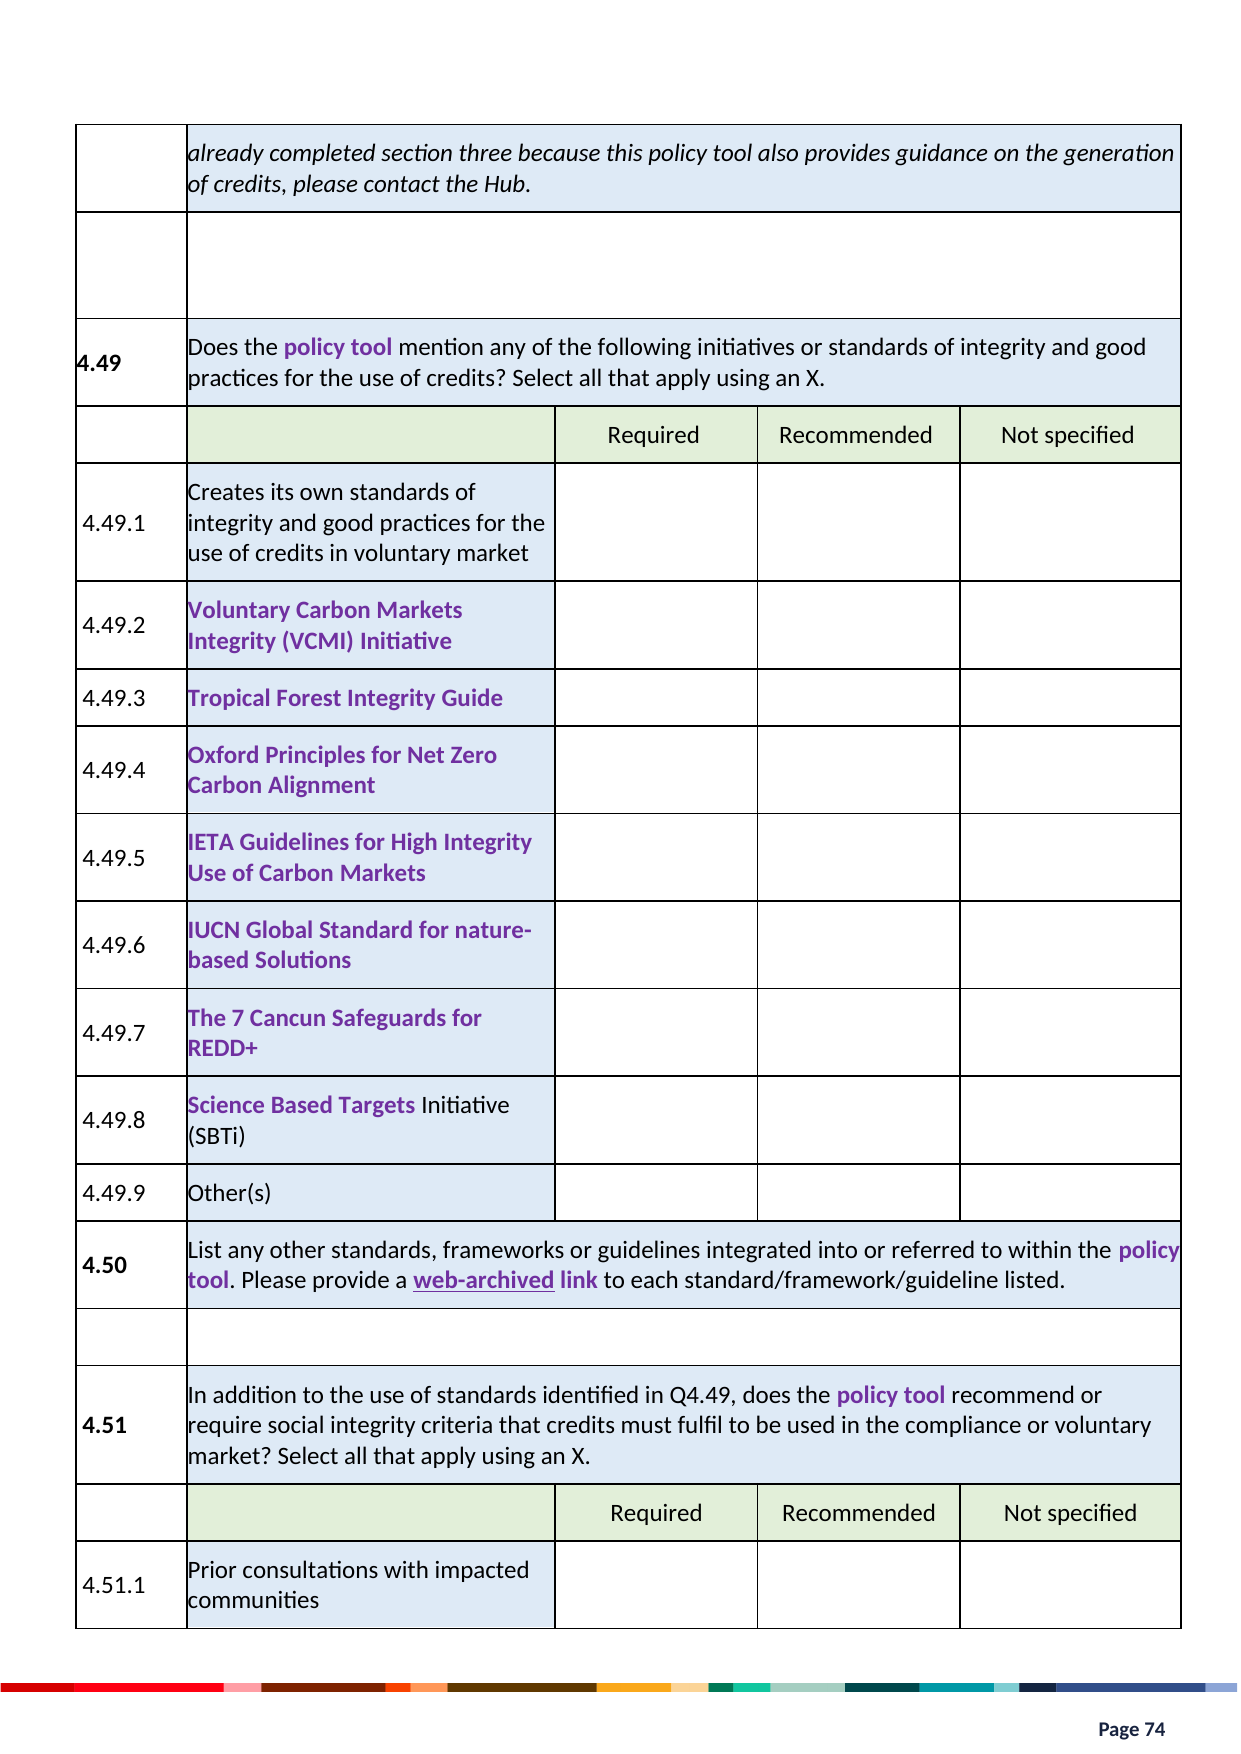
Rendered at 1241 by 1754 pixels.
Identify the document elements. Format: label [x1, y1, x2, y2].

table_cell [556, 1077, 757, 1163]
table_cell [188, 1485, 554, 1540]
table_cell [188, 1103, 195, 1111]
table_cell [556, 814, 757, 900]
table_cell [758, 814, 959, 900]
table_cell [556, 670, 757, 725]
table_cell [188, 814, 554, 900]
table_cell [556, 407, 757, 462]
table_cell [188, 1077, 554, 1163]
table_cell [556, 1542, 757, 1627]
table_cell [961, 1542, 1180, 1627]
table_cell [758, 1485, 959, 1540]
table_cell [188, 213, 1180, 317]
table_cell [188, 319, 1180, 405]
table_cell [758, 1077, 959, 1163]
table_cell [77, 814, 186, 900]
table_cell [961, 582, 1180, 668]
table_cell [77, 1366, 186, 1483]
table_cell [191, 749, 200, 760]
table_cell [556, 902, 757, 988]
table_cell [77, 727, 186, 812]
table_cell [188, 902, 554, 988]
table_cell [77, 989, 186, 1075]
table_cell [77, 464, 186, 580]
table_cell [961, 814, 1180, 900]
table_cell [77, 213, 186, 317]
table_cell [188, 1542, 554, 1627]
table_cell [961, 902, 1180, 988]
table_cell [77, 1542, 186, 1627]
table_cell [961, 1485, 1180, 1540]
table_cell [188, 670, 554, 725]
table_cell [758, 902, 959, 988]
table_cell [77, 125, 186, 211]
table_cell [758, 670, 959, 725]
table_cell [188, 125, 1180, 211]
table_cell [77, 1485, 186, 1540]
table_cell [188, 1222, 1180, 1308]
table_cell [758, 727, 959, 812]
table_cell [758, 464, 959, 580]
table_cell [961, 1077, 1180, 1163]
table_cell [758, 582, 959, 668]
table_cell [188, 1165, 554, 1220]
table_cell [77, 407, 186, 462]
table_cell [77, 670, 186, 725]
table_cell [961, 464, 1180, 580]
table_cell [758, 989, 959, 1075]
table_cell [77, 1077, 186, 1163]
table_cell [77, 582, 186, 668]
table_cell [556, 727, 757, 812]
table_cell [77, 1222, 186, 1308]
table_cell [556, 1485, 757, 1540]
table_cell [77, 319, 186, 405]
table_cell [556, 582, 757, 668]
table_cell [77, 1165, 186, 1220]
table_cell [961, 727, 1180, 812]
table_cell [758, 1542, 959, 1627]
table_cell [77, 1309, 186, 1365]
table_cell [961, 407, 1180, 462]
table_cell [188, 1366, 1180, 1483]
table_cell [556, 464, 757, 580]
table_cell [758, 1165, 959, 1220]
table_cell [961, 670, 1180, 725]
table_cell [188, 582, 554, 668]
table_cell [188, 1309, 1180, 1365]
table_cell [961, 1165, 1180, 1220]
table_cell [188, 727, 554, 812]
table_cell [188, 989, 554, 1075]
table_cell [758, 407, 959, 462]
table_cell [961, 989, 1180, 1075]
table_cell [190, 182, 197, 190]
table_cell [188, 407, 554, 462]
picture [0, 1683, 1236, 1692]
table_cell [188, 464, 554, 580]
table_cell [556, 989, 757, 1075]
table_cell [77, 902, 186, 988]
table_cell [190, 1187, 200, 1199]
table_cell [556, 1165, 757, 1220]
